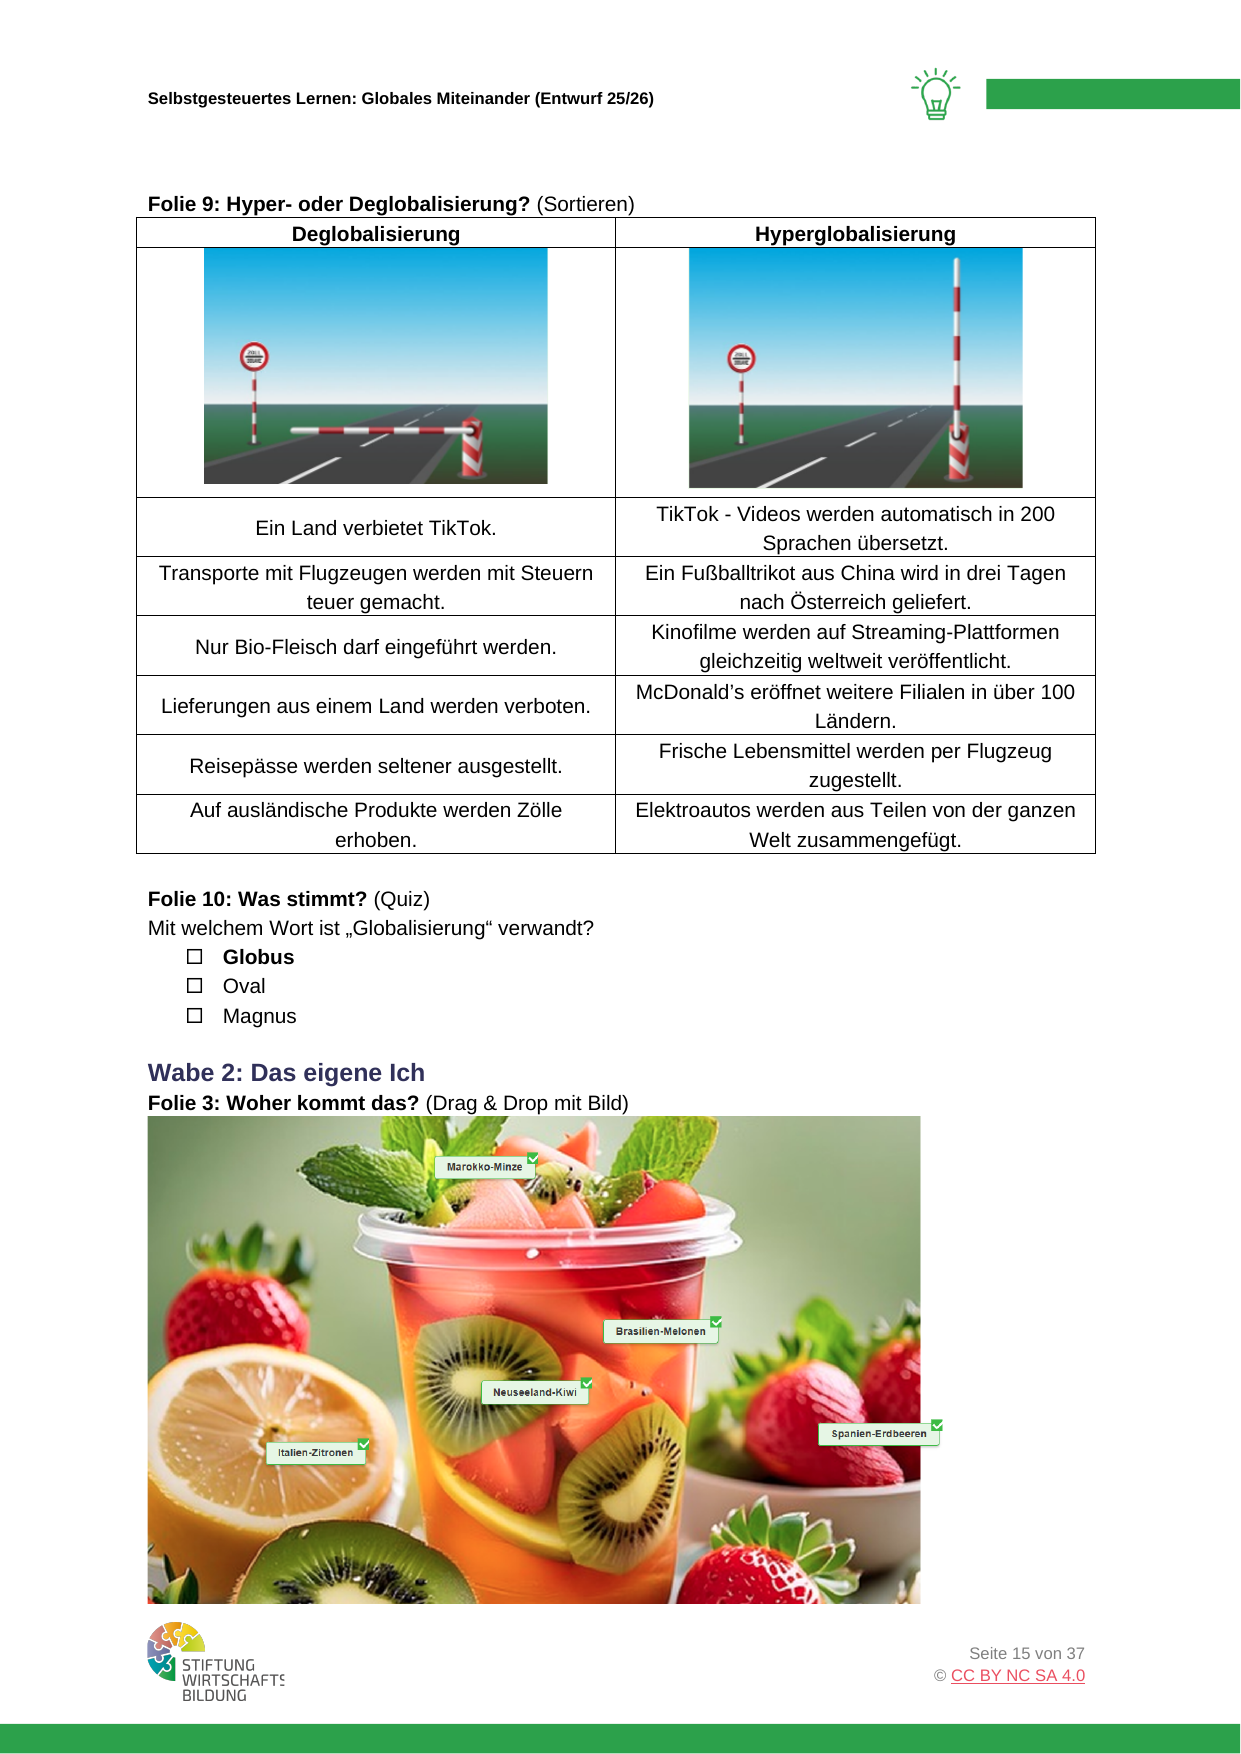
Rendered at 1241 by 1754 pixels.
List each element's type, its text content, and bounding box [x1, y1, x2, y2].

table_cell Lieferungen aus einem Land werden verboten. [137, 676, 615, 734]
table_cell [616, 248, 1095, 497]
table_header Deglobalisierung [137, 218, 615, 247]
picture [908, 66, 963, 121]
picture [147, 1116, 949, 1604]
text Mit welchem Wort ist „Globalisierung“ verwandt? [148, 912, 1093, 941]
picture [688, 248, 1023, 489]
text Folie 9: Hyper- oder Deglobalisierung? (Sortieren) [148, 188, 1093, 217]
table_cell Ein Fußballtrikot aus China wird in drei Tagen nach Österreich geliefert. [616, 557, 1095, 615]
table_cell Auf ausländische Produkte werden Zölle erhoben. [137, 795, 615, 853]
table_header Hyperglobalisierung [616, 218, 1095, 247]
text Folie 10: Was stimmt? (Quiz) [148, 883, 1093, 912]
picture [204, 248, 549, 484]
table_cell TikTok - Videos werden automatisch in 200 Sprachen übersetzt. [616, 498, 1095, 556]
table_cell Frische Lebensmittel werden per Flugzeug zugestellt. [616, 735, 1095, 793]
table_cell Nur Bio-Fleisch darf eingeführt werden. [137, 616, 615, 675]
table_cell Ein Land verbietet TikTok. [137, 498, 615, 556]
picture [146, 1622, 285, 1702]
list Oval [185, 971, 1093, 1000]
text Folie 3: Woher kommt das? (Drag & Drop mit Bild) [148, 1087, 1093, 1116]
table_cell Reisepässe werden seltener ausgestellt. [137, 735, 615, 793]
subtitle Wabe 2: Das eigene Ich [148, 1058, 1093, 1087]
table_cell Transporte mit Flugzeugen werden mit Steuern teuer gemacht. [137, 557, 615, 615]
list Magnus [185, 1000, 1093, 1029]
list Globus [185, 941, 1093, 971]
table_cell Kinofilme werden auf Streaming-Plattformen gleichzeitig weltweit veröffentlicht. [616, 616, 1095, 675]
table_cell [137, 248, 615, 497]
table_cell McDonald’s eröffnet weitere Filialen in über 100 Ländern. [616, 676, 1095, 734]
table_cell Elektroautos werden aus Teilen von der ganzen Welt zusammengefügt. [616, 795, 1095, 853]
